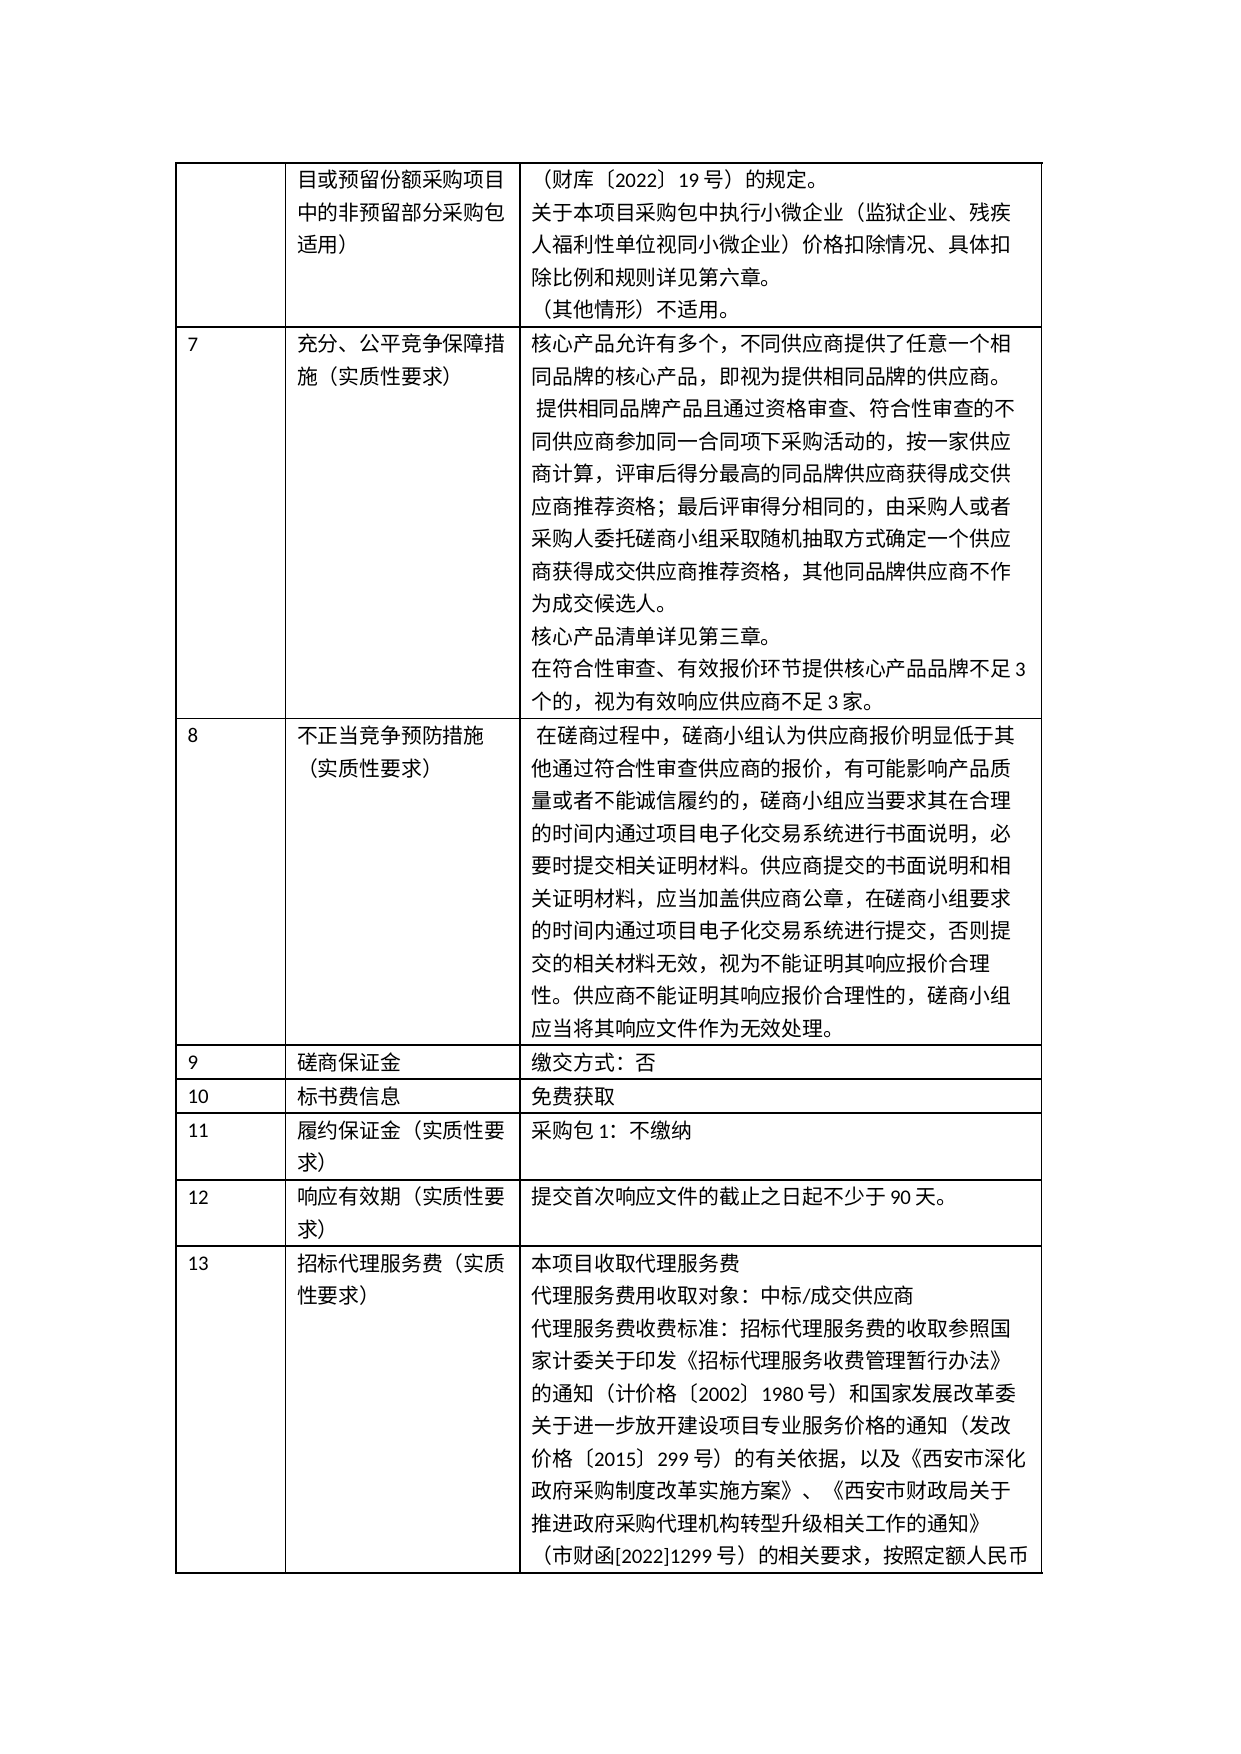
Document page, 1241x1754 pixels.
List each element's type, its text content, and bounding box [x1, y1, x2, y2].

table_cell 8 [177, 719, 285, 1044]
table_cell 磋商保证金 [286, 1046, 519, 1078]
table_cell 缴交方式：否 [521, 1046, 1041, 1078]
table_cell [521, 1247, 1041, 1572]
table_cell 免费获取 [521, 1080, 1041, 1112]
table_cell 6 [177, 164, 285, 326]
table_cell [521, 164, 1041, 326]
table_cell 11 [177, 1114, 285, 1179]
table_cell 13 [177, 1247, 285, 1572]
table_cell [286, 164, 519, 326]
table_cell 充分、公平竞争保障措施（实质性要求） [286, 328, 519, 718]
table_cell 10 [177, 1080, 285, 1112]
table_cell 履约保证金（实质性要求） [286, 1114, 519, 1179]
table_cell 在磋商过程中，磋商小组认为供应商报价明显低于其他通过符合性审查供应商的报价，有可能影响产品质量或者不能诚信履约的，磋商小组应当要求其在合理的时间内通过项目电子化交易系统进行书面说明，必要时提交相关证明材料。供应商提交的书面说明和相关证明材料，应当加盖供应商公章，在磋商小组要求的时间内通过项目电子化交易系统进行提交，否则提交的相关材料无效，视为不能证明其响应报价合理性。供应商不能证明其响应报价合理性的，磋商小组应当将其响应文件作为无效处理。 [521, 719, 1041, 1044]
table_cell 12 [177, 1181, 285, 1245]
table_cell 提交首次响应文件的截止之日起不少于90天。 [521, 1181, 1041, 1245]
table_cell 招标代理服务费（实质性要求） [286, 1247, 519, 1572]
table_cell 采购包1：不缴纳 [521, 1114, 1041, 1179]
table_cell 不正当竞争预防措施（实质性要求） [286, 719, 519, 1044]
table_cell 7 [177, 328, 285, 718]
table_cell 标书费信息 [286, 1080, 519, 1112]
table_cell 9 [177, 1046, 285, 1078]
table_cell 响应有效期（实质性要求） [286, 1181, 519, 1245]
table_cell 核心产品允许有多个，不同供应商提供了任意一个相同品牌的核心产品，即视为提供相同品牌的供应商。 提供相同品牌产品且通过资格审查、符合性审查的不同供应商参加同一合同项下采购活动的，按一家供应商计算，评审后得分最高的同品牌供应商获得成交供应商推荐资格；最后评审得分相同的，由采购人或者采购人委托磋商小组采取随机抽取方式确定一个供应商获得成交供应商推荐资格，其他同品牌供应商不作为成交候选人。 核心产品清单详见第三章。 在符合性审查、有效报价环节提供核心产品品牌不足3个的，视为有效响应供应商不足3家。 [521, 328, 1041, 718]
